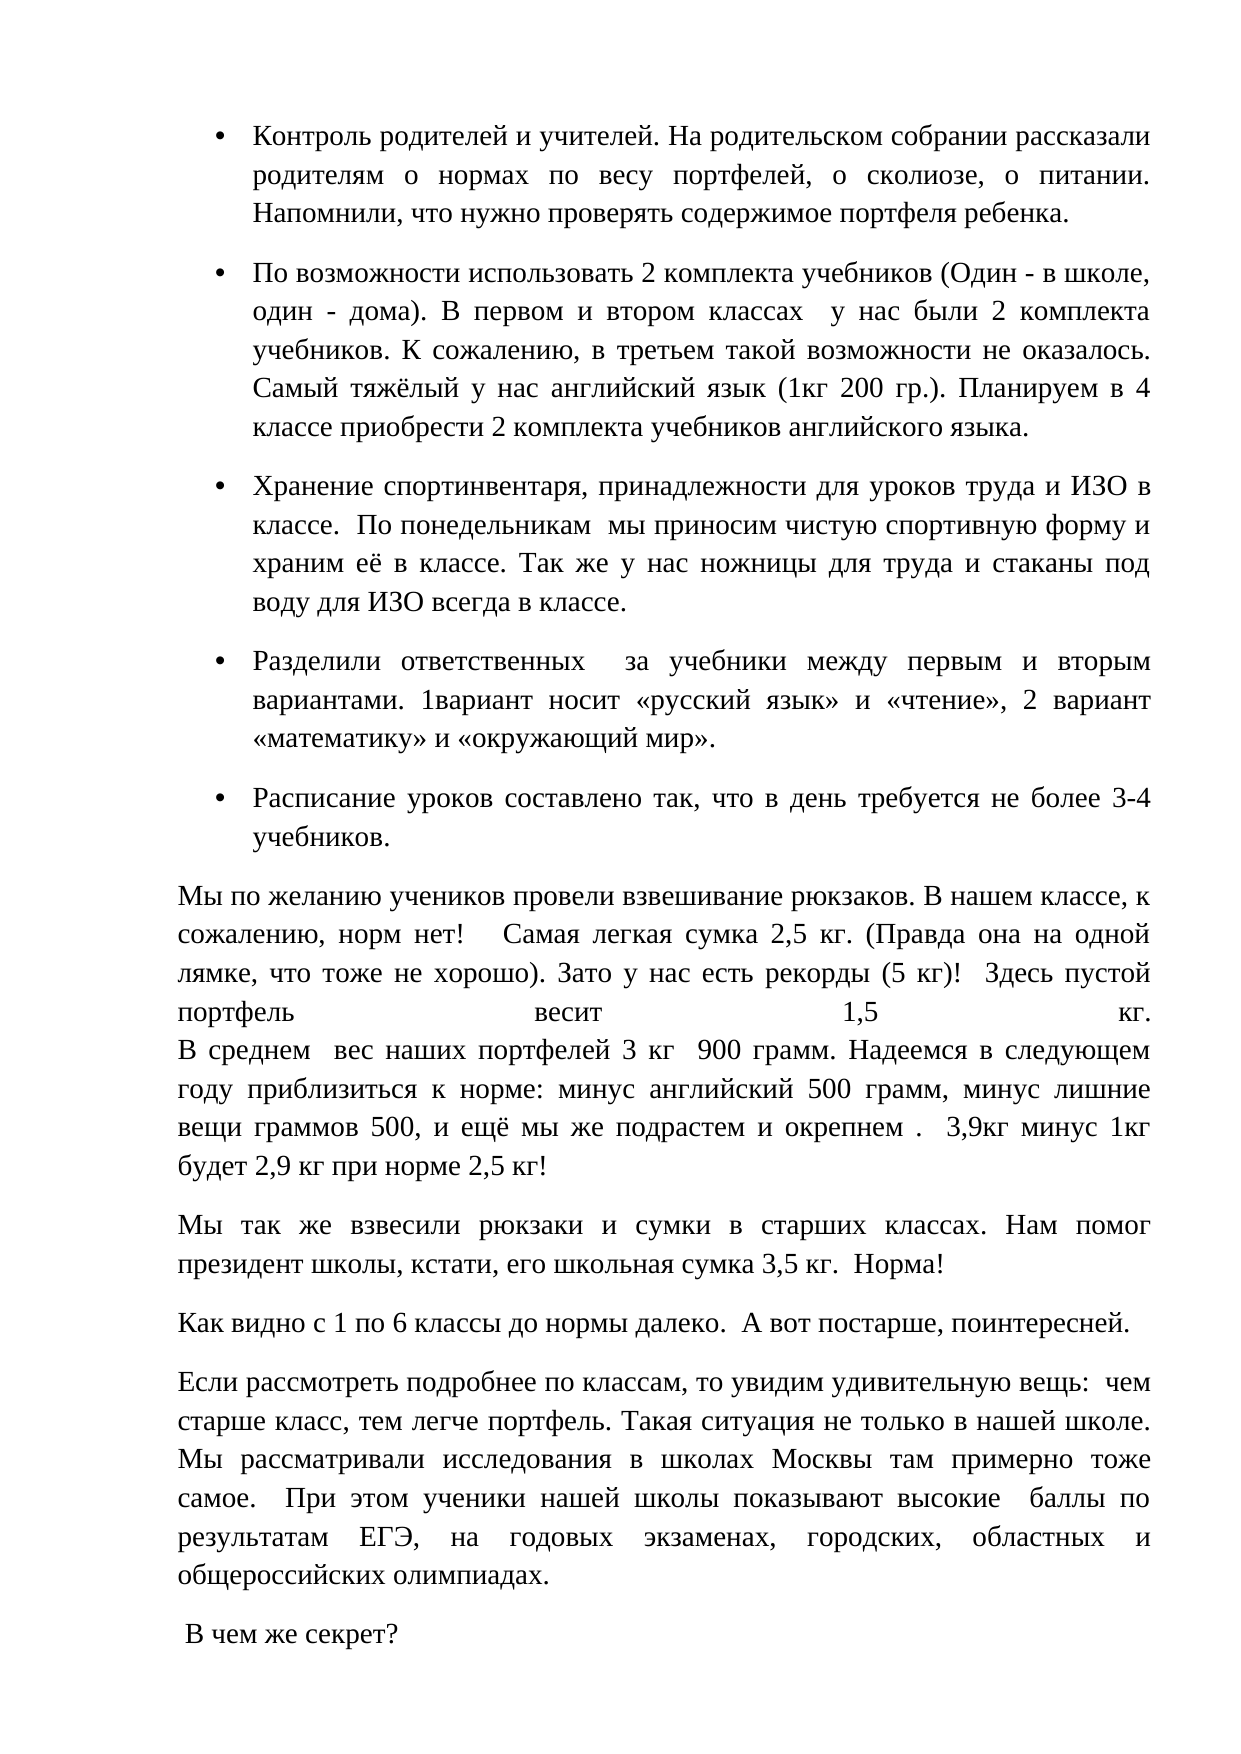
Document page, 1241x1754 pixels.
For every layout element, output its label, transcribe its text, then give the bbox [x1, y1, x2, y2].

text Если рассмотреть подробнее по классам, то увидим удивительную вещь: чем старше класс, тем легче портфель. Такая ситуация не только в нашей школе. Мы рассматривали исследования в школах Москвы там примерно тоже самое. При этом ученики нашей школы показывают высокие баллы по результатам ЕГЭ, на годовых экзаменах, городских, областных и общероссийских олимпиадах. [177, 1364, 1152, 1591]
list Контроль родителей и учителей. На родительском собрании рассказали родителям о нормах по весу портфелей, о сколиозе, о питании. Напомнили, что нужно проверять содержимое портфеля ребенка. [215, 118, 1152, 229]
list По возможности использовать 2 комплекта учебников (Один - в школе, один - дома). В первом и втором классах у нас были 2 комплекта учебников. К сожалению, в третьем такой возможности не оказалось. Самый тяжёлый у нас английский язык (1кг 200 гр.). Планируем в 4 классе приобрести 2 комплекта учебников английского языка. [215, 255, 1152, 442]
list Разделили ответственных за учебники между первым и вторым вариантами. 1вариант носит «русский язык» и «чтение», 2 вариант «математику» и «окружающий мир». [215, 643, 1152, 754]
list Расписание уроков составлено так, что в день требуется не более 3-4 учебников. [215, 780, 1152, 852]
text Мы так же взвесили рюкзаки и сумки в старших классах. Нам помог президент школы, кстати, его школьная сумка 3,5 кг. Норма! [177, 1207, 1152, 1279]
text Как видно с 1 по 6 классы до нормы далеко. А вот постарше, поинтересней. [177, 1305, 1152, 1339]
list Хранение спортинвентаря, принадлежности для уроков труда и ИЗО в классе. По понедельникам мы приносим чистую спортивную форму и храним её в классе. Так же у нас ножницы для труда и стаканы под воду для ИЗО всегда в классе. [215, 468, 1152, 618]
text В чем же секрет? [177, 1617, 1152, 1650]
text Мы по желанию учеников провели взвешивание рюкзаков. В нашем классе, к сожалению, норм нет! Самая легкая сумка 2,5 кг. (Правда она на одной лямке, что тоже не хорошо). Зато у нас есть рекорды (5 кг)! Здесь пустой портфель весит 1,5 кг. В среднем вес наших портфелей 3 кг 900 грамм. Надеемся в следующем году приблизиться к норме: минус английский 500 грамм, минус лишние вещи граммов 500, и ещё мы же подрастем и окрепнем . 3,9кг минус 1кг будет 2,9 кг при норме 2,5 кг! [177, 878, 1152, 1181]
